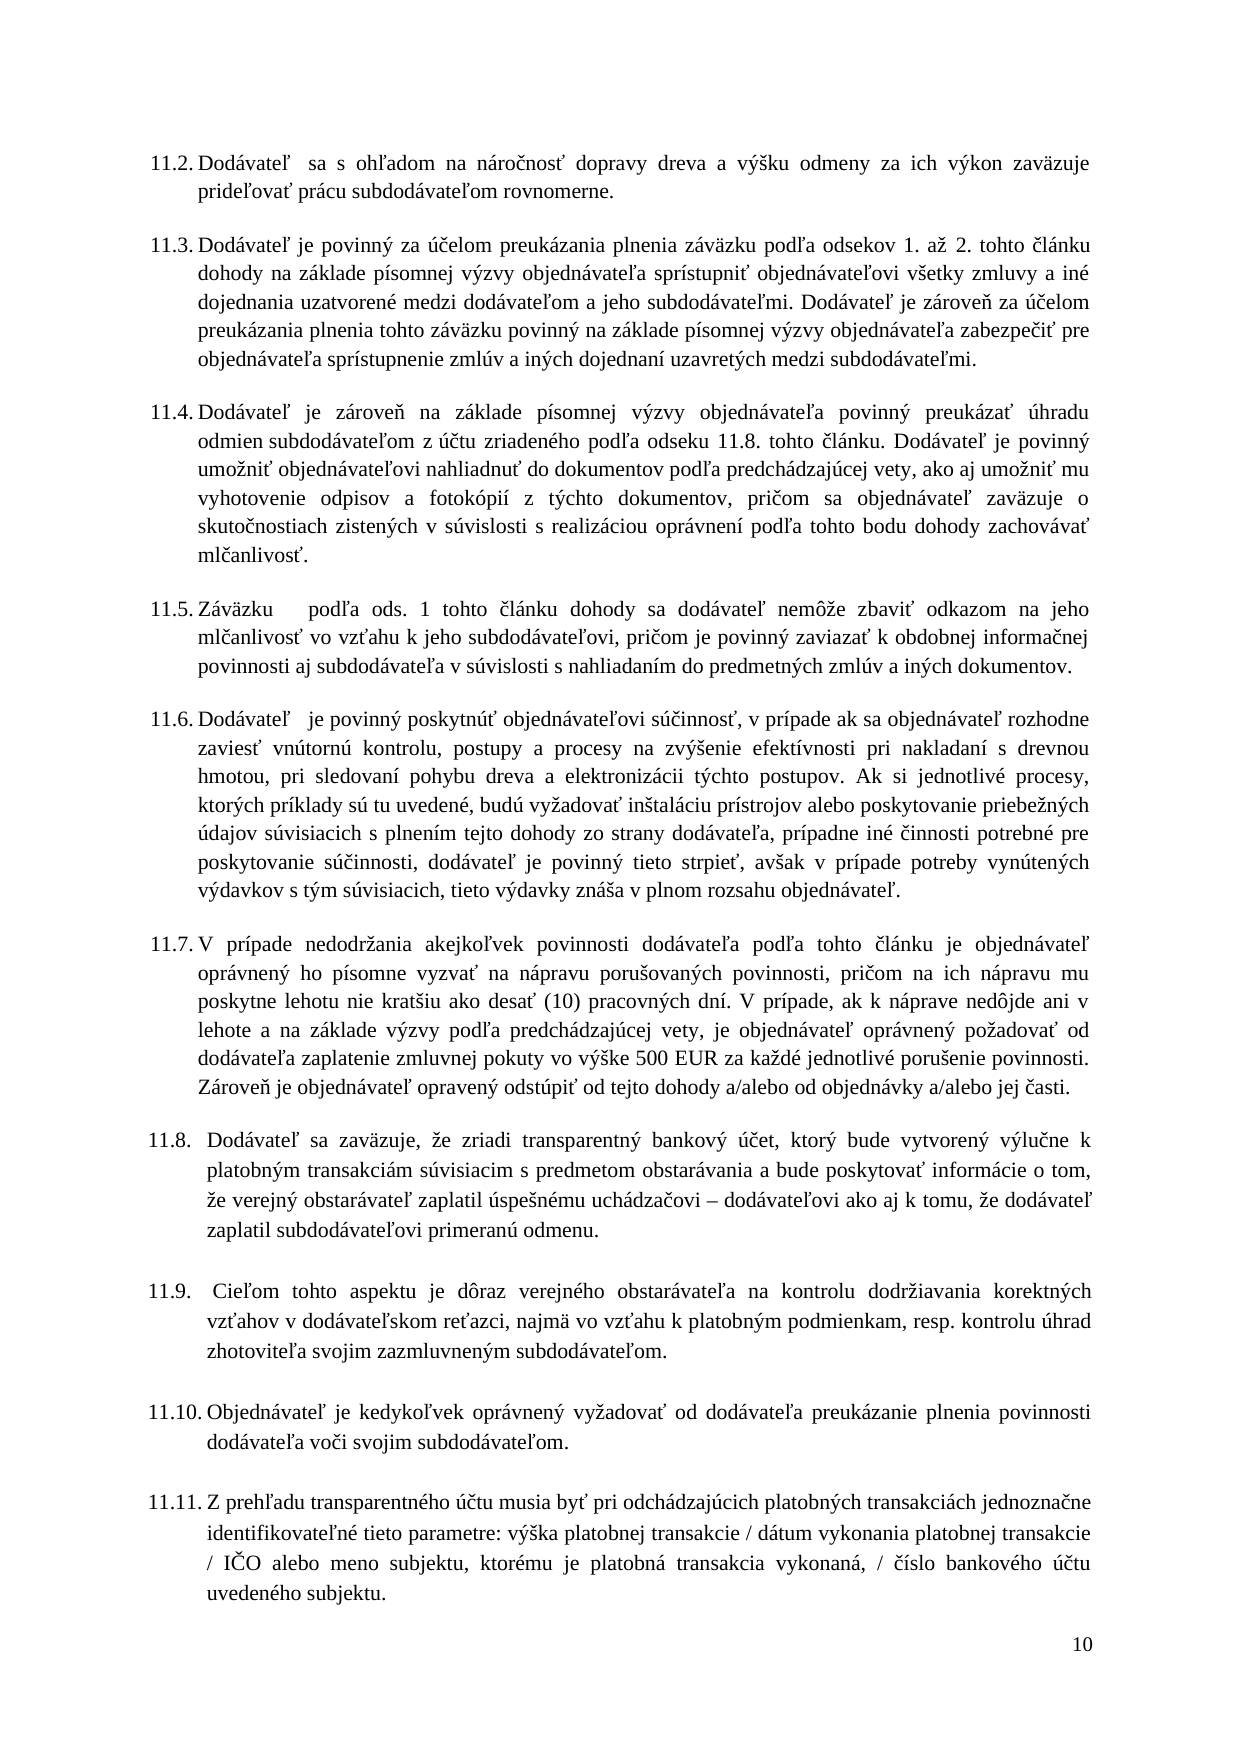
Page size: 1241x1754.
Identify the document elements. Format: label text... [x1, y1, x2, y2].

list Dodávateľ je povinný za účelom preukázania plnenia záväzku podľa odsekov 1. až 2. tohto článku dohody na základe písomnej výzvy objednávateľa sprístupniť objednávateľovi všetky zmluvy a iné dojednania uzatvorené medzi dodávateľom a jeho subdodávateľmi. Dodávateľ je zároveň za účelom preukázania plnenia tohto záväzku povinný na základe písomnej výzvy objednávateľa zabezpečiť pre objednávateľa sprístupnenie zmlúv a iných dojednaní uzavretých medzi subdodávateľmi. [150, 229, 1091, 372]
list Objednávateľ je kedykoľvek oprávnený vyžadovať od dodávateľa preukázanie plnenia povinnosti dodávateľa voči svojim subdodávateľom. [148, 1399, 1093, 1454]
list Dodávateľ sa zaväzuje, že zriadi transparentný bankový účet, ktorý bude vytvorený výlučne k platobným transakciám súvisiacim s predmetom obstarávania a bude poskytovať informácie o tom, že verejný obstarávateľ zaplatil úspešnému uchádzačovi – dodávateľovi ako aj k tomu, že dodávateľ zaplatil subdodávateľovi primeranú odmenu. [148, 1127, 1093, 1243]
list Z prehľadu transparentného účtu musia byť pri odchádzajúcich platobných transakciách jednoznačne identifikovateľné tieto parametre: výška platobnej transakcie / dátum vykonania platobnej transakcie / IČO alebo meno subjektu, ktorému je platobná transakcia vykonaná, / číslo bankového účtu uvedeného subjektu. [148, 1489, 1093, 1605]
list Dodávateľ je zároveň na základe písomnej výzvy objednávateľa povinný preukázať úhradu odmien subdodávateľom z účtu zriadeného podľa odseku 11.8. tohto článku. Dodávateľ je povinný umožniť objednávateľovi nahliadnuť do dokumentov podľa predchádzajúcej vety, ako aj umožniť mu vyhotovenie odpisov a fotokópií z týchto dokumentov, pričom sa objednávateľ zaväzuje o skutočnostiach zistených v súvislosti s realizáciou oprávnení podľa tohto bodu dohody zachovávať mlčanlivosť. [150, 397, 1091, 568]
list Cieľom tohto aspektu je dôraz verejného obstarávateľa na kontrolu dodržiavania korektných vzťahov v dodávateľskom reťazci, najmä vo vzťahu k platobným podmienkam, resp. kontrolu úhrad zhotoviteľa svojim zazmluvneným subdodávateľom. [148, 1278, 1093, 1363]
list Záväzku podľa ods. 1 tohto článku dohody sa dodávateľ nemôže zbaviť odkazom na jeho mlčanlivosť vo vzťahu k jeho subdodávateľovi, pričom je povinný zaviazať k obdobnej informačnej povinnosti aj subdodávateľa v súvislosti s nahliadaním do predmetných zmlúv a iných dokumentov. [150, 593, 1091, 679]
list Dodávateľ je povinný poskytnúť objednávateľovi súčinnosť, v prípade ak sa objednávateľ rozhodne zaviesť vnútornú kontrolu, postupy a procesy na zvýšenie efektívnosti pri nakladaní s drevnou hmotou, pri sledovaní pohybu dreva a elektronizácii týchto postupov. Ak si jednotlivé procesy, ktorých príklady sú tu uvedené, budú vyžadovať inštaláciu prístrojov alebo poskytovanie priebežných údajov súvisiacich s plnením tejto dohody zo strany dodávateľa, prípadne iné činnosti potrebné pre poskytovanie súčinnosti, dodávateľ je povinný tieto strpieť, avšak v prípade potreby vynútených výdavkov s tým súvisiacich, tieto výdavky znáša v plnom rozsahu objednávateľ. [150, 704, 1091, 904]
list Dodávateľ sa s ohľadom na náročnosť dopravy dreva a výšku odmeny za ich výkon zaväzuje prideľovať prácu subdodávateľom rovnomerne. [150, 148, 1091, 205]
list V prípade nedodržania akejkoľvek povinnosti dodávateľa podľa tohto článku je objednávateľ oprávnený ho písomne vyzvať na nápravu porušovaných povinnosti, pričom na ich nápravu mu poskytne lehotu nie kratšiu ako desať (10) pracovných dní. V prípade, ak k náprave nedôjde ani v lehote a na základe výzvy podľa predchádzajúcej vety, je objednávateľ oprávnený požadovať od dodávateľa zaplatenie zmluvnej pokuty vo výške 500 EUR za každé jednotlivé porušenie povinnosti. Zároveň je objednávateľ opravený odstúpiť od tejto dohody a/alebo od objednávky a/alebo jej časti. [150, 929, 1091, 1100]
